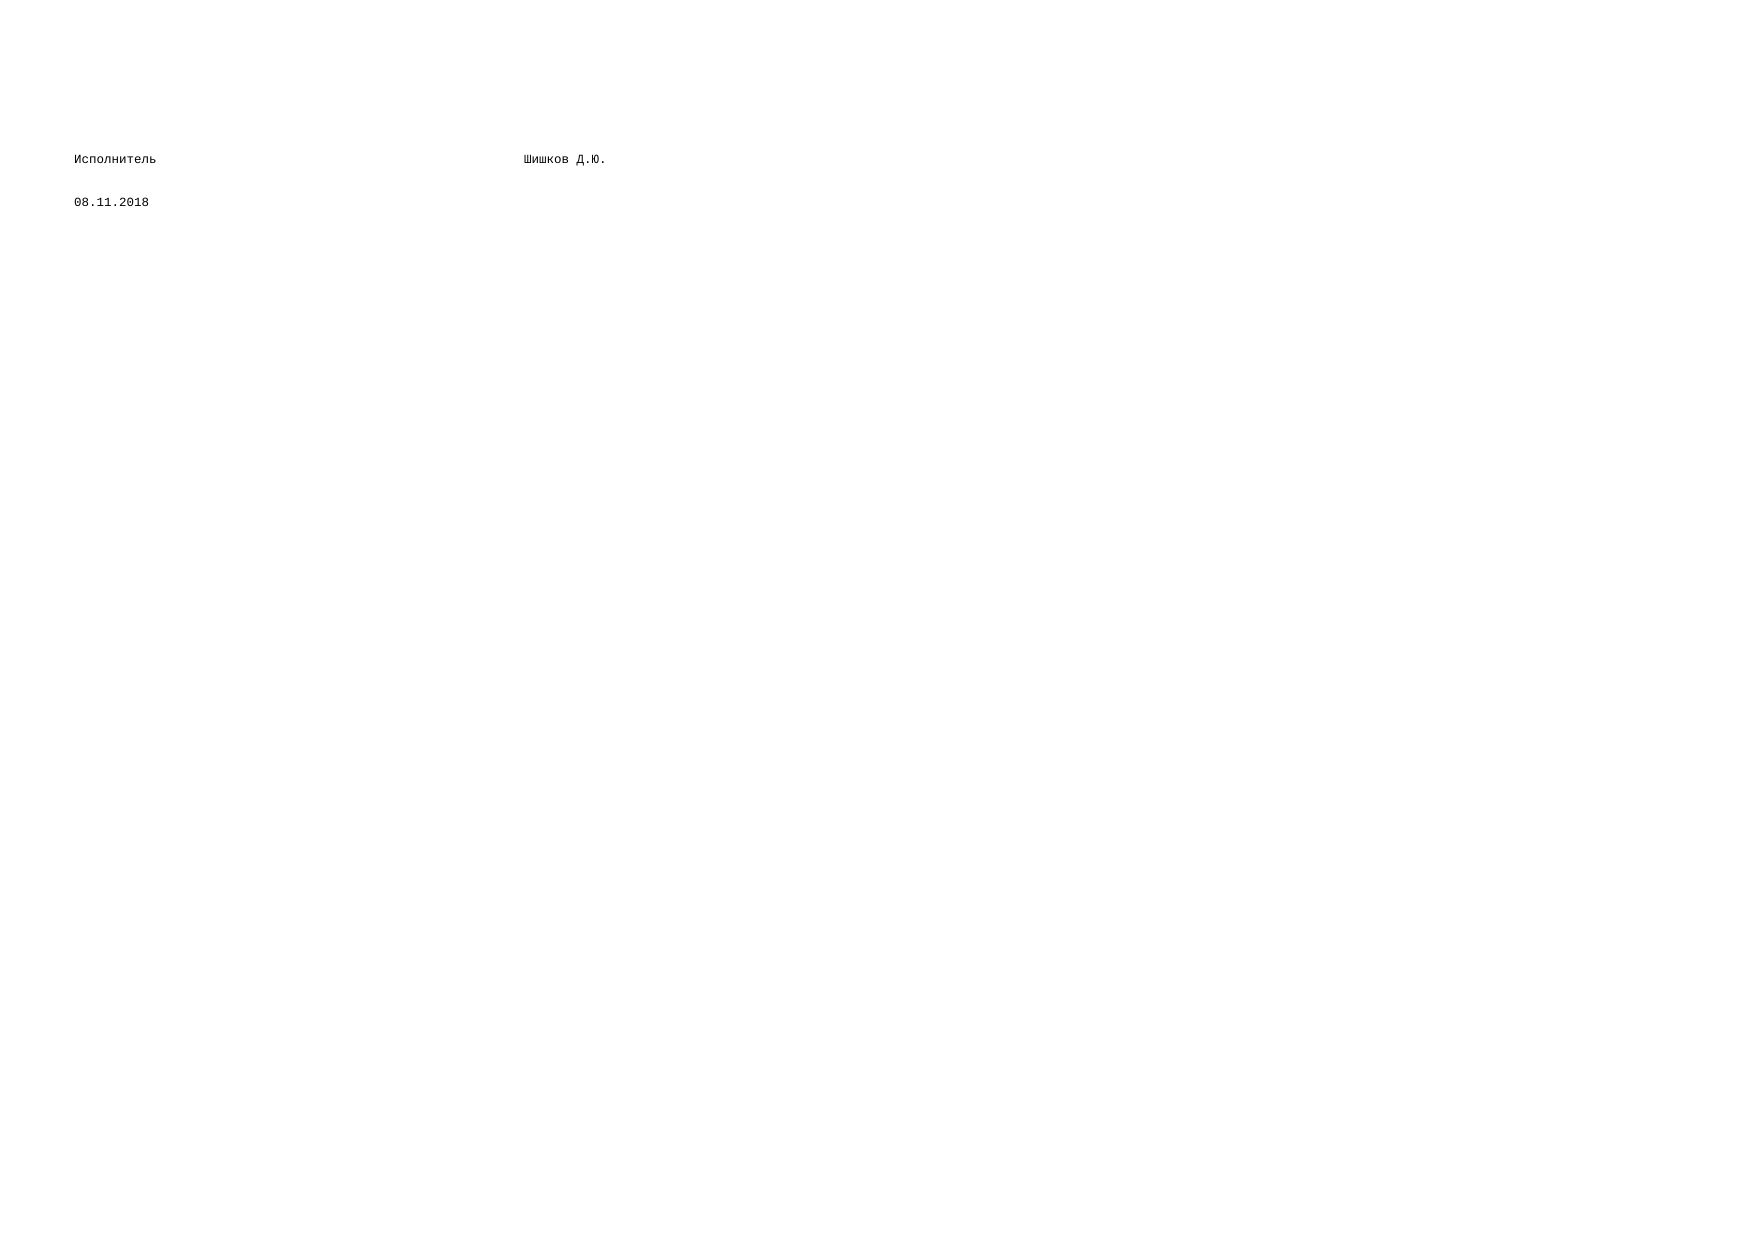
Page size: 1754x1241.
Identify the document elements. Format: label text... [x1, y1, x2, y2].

text 08.11.2018 [44, 196, 1728, 210]
text Исполнитель Шишков Д.Ю. [44, 153, 1728, 167]
